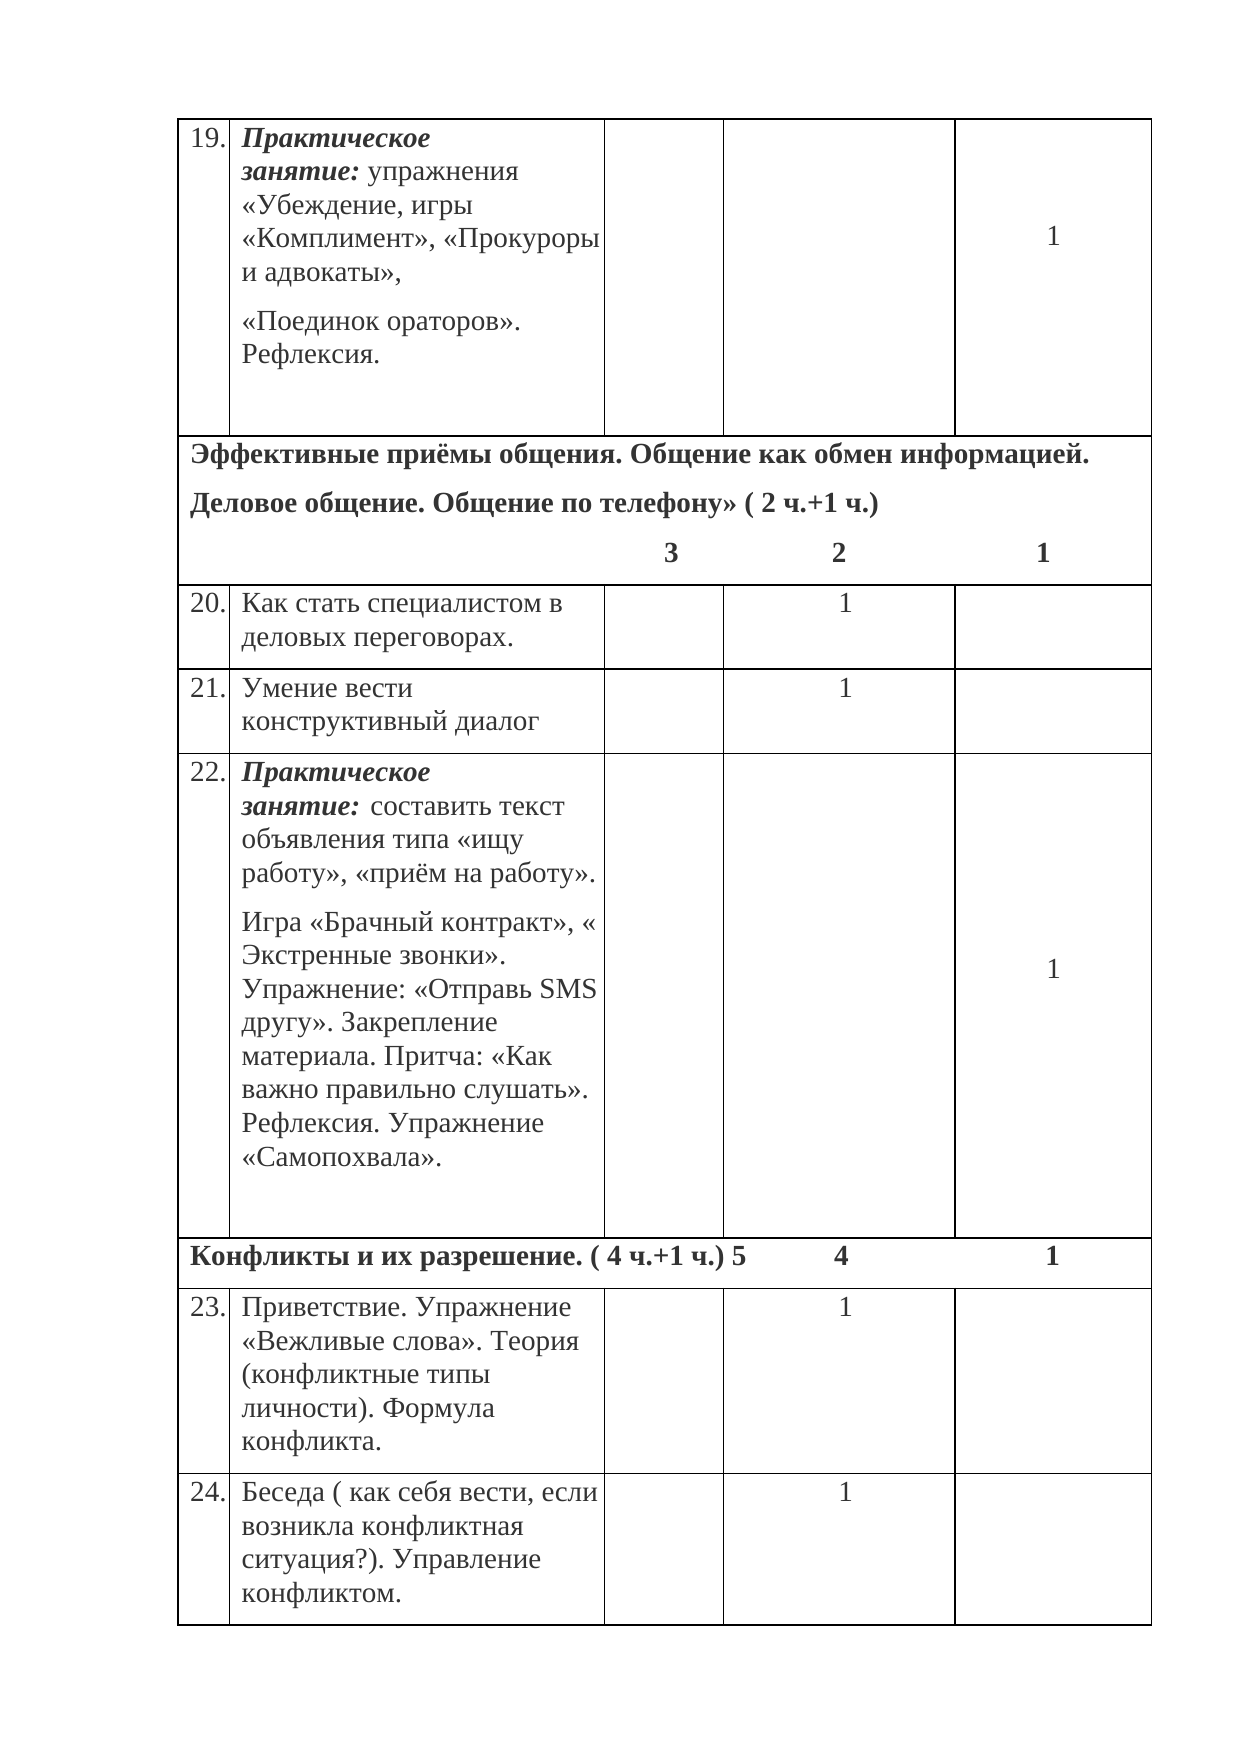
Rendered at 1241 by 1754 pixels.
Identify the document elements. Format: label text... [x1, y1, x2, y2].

table_cell [605, 1474, 723, 1624]
table_cell [605, 670, 723, 752]
table_cell 1 [724, 670, 954, 752]
table_cell [724, 120, 954, 435]
table_cell 19. [179, 120, 229, 435]
table_cell 20. [179, 586, 229, 668]
table_cell [724, 754, 954, 1237]
table_cell 22. [179, 754, 229, 1237]
table_cell 1 [956, 120, 1151, 435]
table_cell [956, 1474, 1151, 1624]
table_cell Как стать специалистом в деловых переговорах. [230, 586, 604, 668]
table_cell Умение вести конструктивный диалог [230, 670, 604, 752]
table_cell 1 [956, 754, 1151, 1237]
table_cell Эффективные приёмы общения. Общение как обмен информацией. Деловое общение. Общение по телефону» ( 2 ч.+1 ч.) 3 2 1 [179, 437, 1151, 584]
table_cell Конфликты и их разрешение. ( 4 ч.+1 ч.) 5 4 1 [179, 1239, 1151, 1288]
table_cell 23. [179, 1289, 229, 1473]
table_cell 1 [724, 1289, 954, 1473]
table_cell [605, 120, 723, 435]
table_cell 24. [179, 1474, 229, 1624]
table_cell [605, 754, 723, 1237]
table_cell 21. [179, 670, 229, 752]
table_cell 1 [724, 1474, 954, 1624]
table_cell [956, 1289, 1151, 1473]
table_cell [230, 1474, 604, 1624]
table_cell 1 [724, 586, 954, 668]
table_cell [605, 586, 723, 668]
table_cell Практическое занятие: составить текст объявления типа «ищу работу», «приём на работу». Игра «Брачный контракт», « Экстренные звонки». Упражнение: «Отправь SMS другу». Закрепление материала. Притча: «Как важно правильно слушать». Рефлексия. Упражнение «Самопохвала». [230, 754, 604, 1237]
table_cell [605, 1289, 723, 1473]
table_cell Практическое занятие: упражнения «Убеждение, игры «Комплимент», «Прокуроры и адвокаты», «Поединок ораторов». Рефлексия. [230, 120, 604, 435]
table_cell [956, 586, 1151, 668]
table_cell Приветствие. Упражнение «Вежливые слова». Теория (конфликтные типы личности). Формула конфликта. [230, 1289, 604, 1473]
table_cell [956, 670, 1151, 752]
